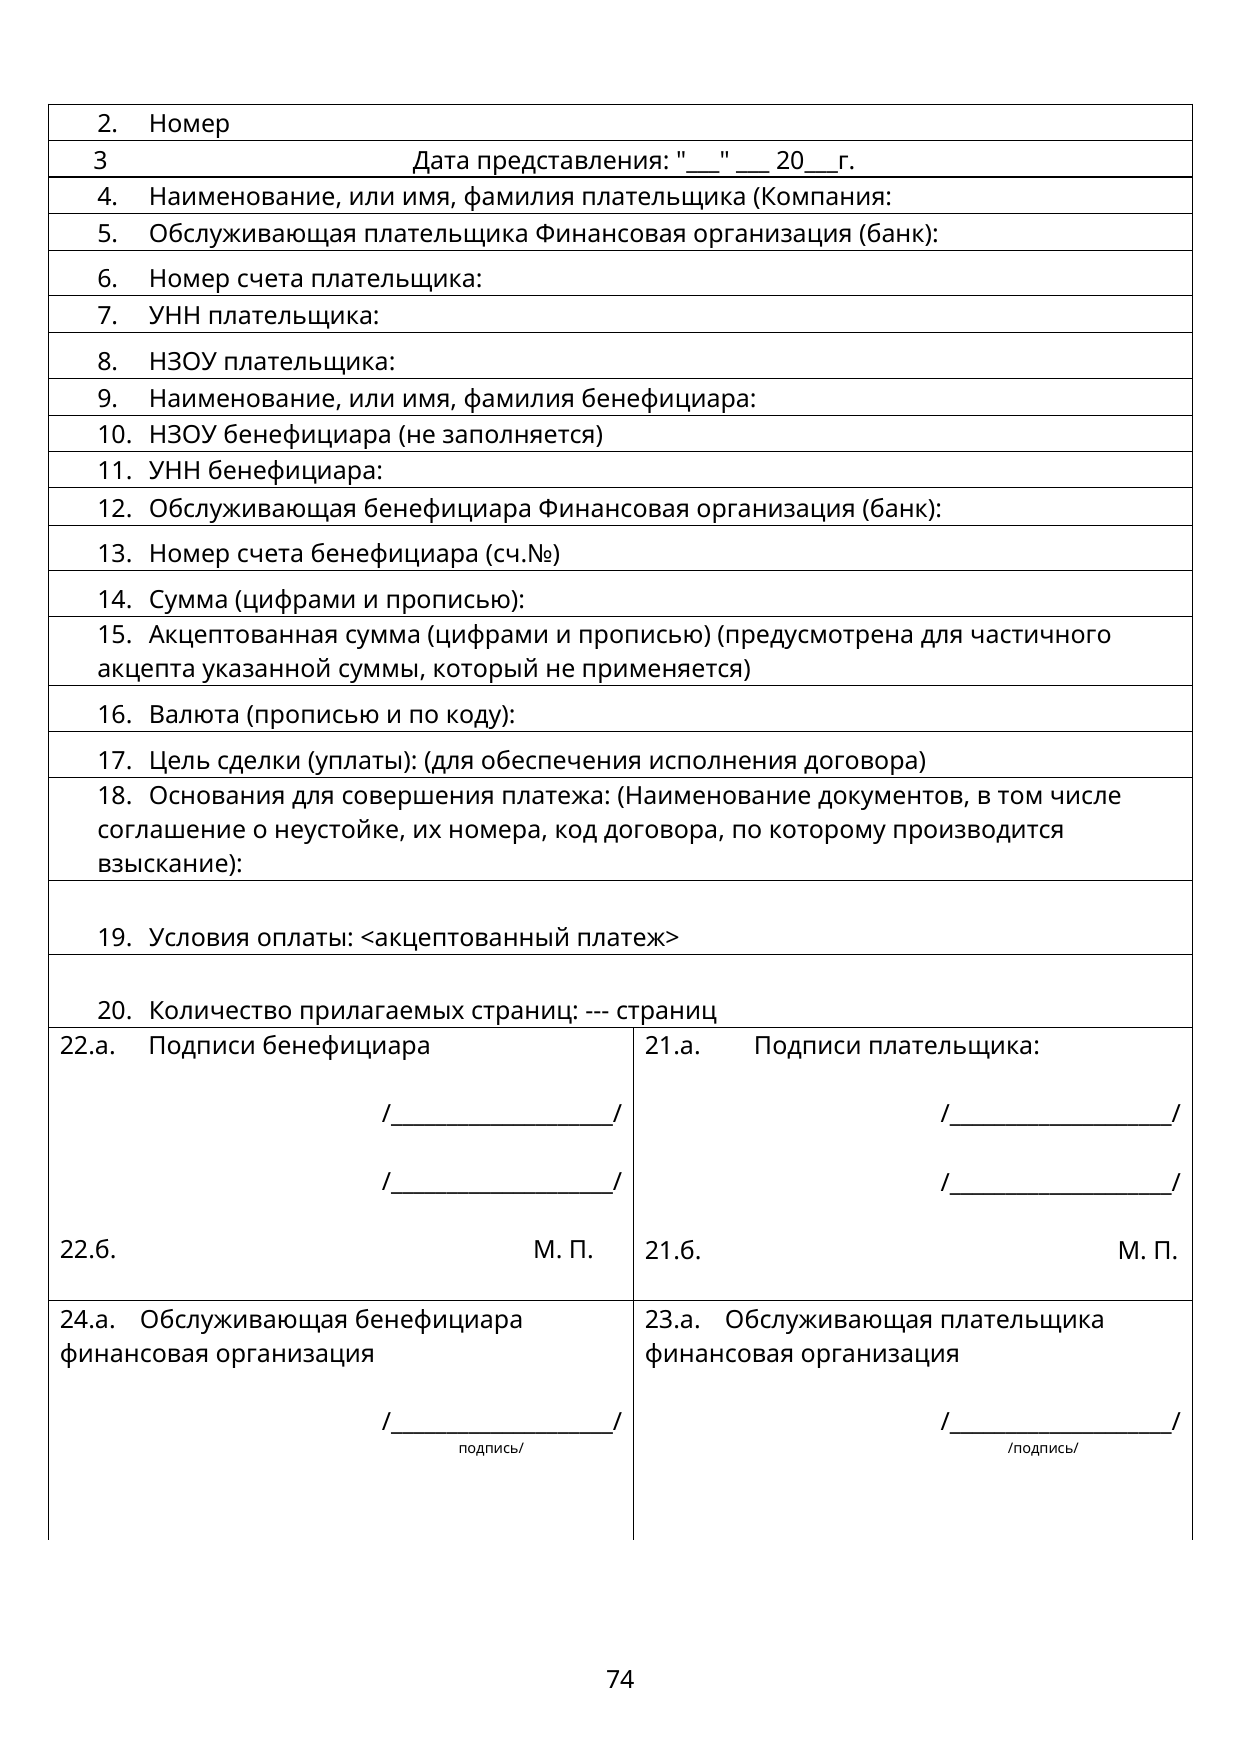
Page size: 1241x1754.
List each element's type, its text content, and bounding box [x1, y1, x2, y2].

table_cell 20. Количество прилагаемых страниц: --- страниц [49, 955, 1192, 1027]
table_cell 6. Номер счета плательщика: [49, 251, 1192, 295]
table_cell 9. Наименование, или имя, фамилия бенефициара: [49, 379, 1192, 414]
table_cell 24.а. Обслуживающая бенефициара финансовая организация /____________________/ подпись/ [49, 1301, 633, 1540]
table_cell 18. Основания для совершения платежа: (Наименование документов, в том числе соглашение о неустойке, их номера, код договора, по которому производится взыскание): [49, 778, 1192, 880]
table_cell 17. Цель сделки (уплаты): (для обеспечения исполнения договора) [49, 732, 1192, 777]
table_cell 14. Сумма (цифрами и прописью): [49, 571, 1192, 616]
table_cell 10. НЗОУ бенефициара (не заполняется) [49, 416, 1192, 451]
table_cell 11. УНН бенефициара: [49, 452, 1192, 487]
table_cell 21.а. Подписи плательщика: /____________________/ /____________________/ 21.б. М. П. [634, 1028, 1192, 1300]
table_cell 2. Номер [49, 105, 1192, 140]
table_cell 13. Номер счета бенефициара (сч.№) [49, 526, 1192, 569]
table_cell 15. Акцептованная сумма (цифрами и прописью) (предусмотрена для частичного акцепта указанной суммы, который не применяется) [49, 617, 1192, 685]
table_cell 16. Валюта (прописью и по коду): [49, 686, 1192, 731]
table_cell 12. Обслуживающая бенефициара Финансовая организация (банк): [49, 488, 1192, 524]
table_cell 3 Дата представления: "___" ___ 20___г. [49, 141, 1192, 176]
table_cell 22.а. Подписи бенефициара /____________________/ /____________________/ 22.б. М. П. [49, 1028, 633, 1300]
table_cell 8. НЗОУ плательщика: [49, 333, 1192, 378]
table_cell 7. УНН плательщика: [49, 296, 1192, 332]
table_cell 5. Обслуживающая плательщика Финансовая организация (банк): [49, 214, 1192, 250]
table_cell 4. Наименование, или имя, фамилия плательщика (Компания: [49, 178, 1192, 212]
table_cell 19. Условия оплаты: <акцептованный платеж> [49, 881, 1192, 953]
table_cell 23.а. Обслуживающая плательщика финансовая организация /____________________/ /подпись/ [634, 1301, 1192, 1540]
